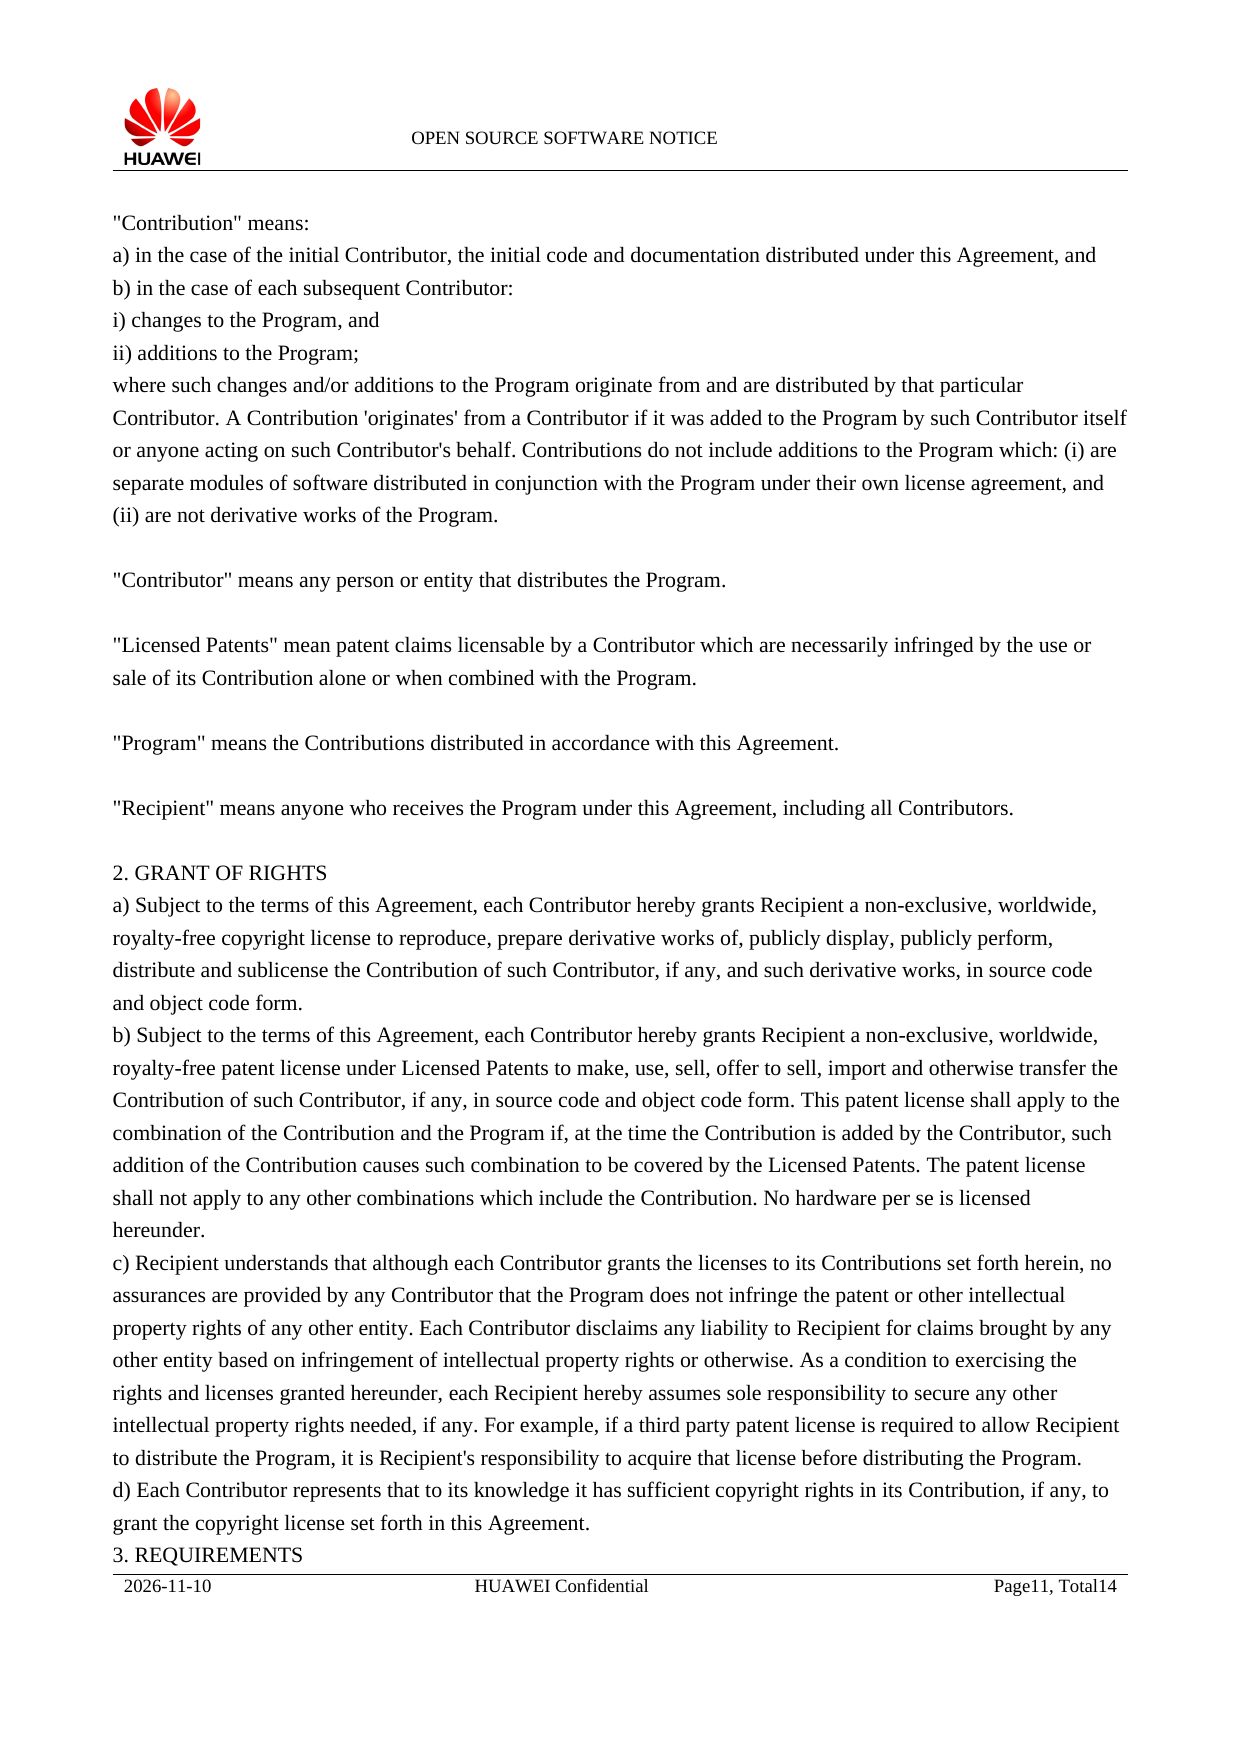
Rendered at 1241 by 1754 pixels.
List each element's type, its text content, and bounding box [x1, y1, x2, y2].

picture [124, 88, 201, 165]
